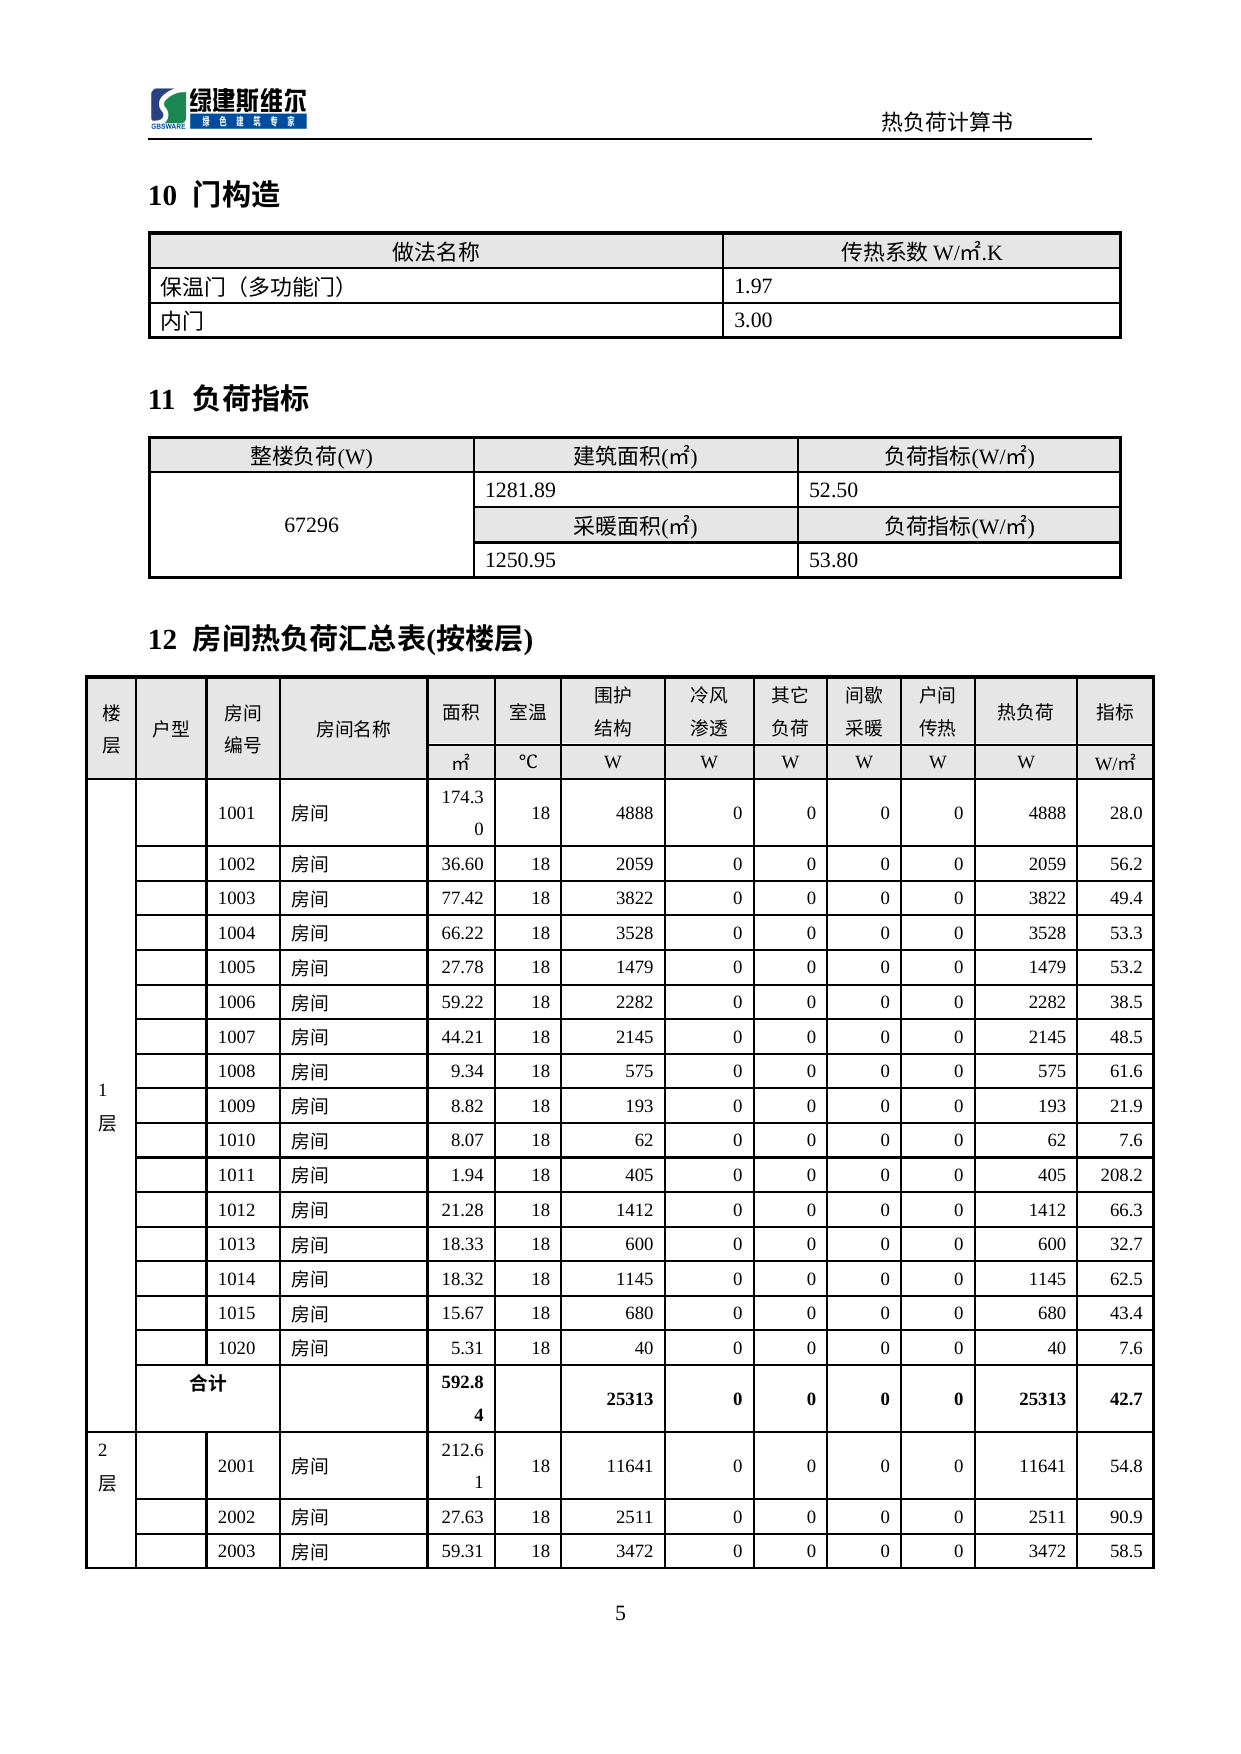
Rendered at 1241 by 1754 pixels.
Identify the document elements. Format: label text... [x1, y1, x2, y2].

table_cell 0 [755, 1535, 826, 1567]
table_cell 62 [562, 1124, 664, 1156]
table_cell 1014 [208, 1262, 279, 1295]
table_cell 18 [496, 1055, 560, 1087]
table_cell 3528 [976, 916, 1076, 949]
table_cell 52.50 [799, 473, 1119, 506]
table_cell [137, 1124, 205, 1156]
table_cell 18 [496, 1089, 560, 1122]
table_cell 0 [902, 1159, 974, 1191]
table_cell W/㎡ [1078, 746, 1152, 778]
table_cell [137, 1089, 205, 1122]
table_cell 1005 [208, 951, 279, 983]
table_cell 房间 [281, 1331, 426, 1364]
table_cell 1004 [208, 916, 279, 949]
table_cell 4888 [976, 780, 1076, 845]
table_header 整楼负荷(W) [151, 439, 473, 471]
table_cell 11641 [562, 1433, 664, 1498]
table_cell 405 [562, 1159, 664, 1191]
table_cell 0 [666, 780, 753, 845]
table_cell 18 [496, 1433, 560, 1498]
table_cell 18 [496, 1535, 560, 1567]
table_cell 49.4 [1078, 882, 1152, 914]
table_cell 0 [755, 1228, 826, 1260]
table_cell 0 [902, 1535, 974, 1567]
table_cell 0 [755, 1366, 826, 1431]
table_cell [137, 1020, 205, 1053]
table_cell 1008 [208, 1055, 279, 1087]
table_cell 38.5 [1078, 986, 1152, 1018]
table_cell 2059 [976, 847, 1076, 880]
table_cell 0 [666, 1020, 753, 1053]
table_cell 保温门（多功能门） [151, 269, 722, 302]
table_header 热负荷 [976, 679, 1076, 743]
table_cell 房间 [281, 1297, 426, 1329]
table_cell 3472 [976, 1535, 1076, 1567]
table_cell 0 [666, 1159, 753, 1191]
table_cell 0 [902, 1020, 974, 1053]
table_cell 18 [496, 1262, 560, 1295]
table_cell 内门 [151, 304, 722, 336]
table_cell 2001 [208, 1433, 279, 1498]
table_cell 18 [496, 1228, 560, 1260]
table_cell [137, 986, 205, 1018]
subtitle 门构造 [148, 160, 1092, 225]
table_cell 680 [976, 1297, 1076, 1329]
table_cell 2145 [976, 1020, 1076, 1053]
table_cell 0 [755, 1193, 826, 1226]
table_header 间歇 采暖 [828, 679, 900, 743]
table_cell 0 [666, 847, 753, 880]
table_cell 0 [902, 1433, 974, 1498]
table_cell [137, 1331, 205, 1364]
table_cell 18 [496, 780, 560, 845]
table_cell 1479 [976, 951, 1076, 983]
table_header 房间 编号 [208, 679, 279, 778]
table_cell 1412 [976, 1193, 1076, 1226]
table_cell 0 [755, 986, 826, 1018]
table_cell 2002 [208, 1500, 279, 1533]
table_cell 174.30 [429, 780, 494, 845]
table_cell 0 [902, 1193, 974, 1226]
table_cell 0 [902, 1089, 974, 1122]
table_cell 32.7 [1078, 1228, 1152, 1260]
table_cell 3.00 [724, 304, 1119, 336]
table_cell 0 [755, 780, 826, 845]
table_cell 0 [755, 1159, 826, 1191]
table_cell 1.94 [429, 1159, 494, 1191]
table_cell 1006 [208, 986, 279, 1018]
table_cell 1.97 [724, 269, 1119, 302]
subtitle 房间热负荷汇总表(按楼层) [148, 604, 1092, 669]
table_cell 2511 [562, 1500, 664, 1533]
table_cell [137, 1500, 205, 1533]
table_cell 2层 [88, 1433, 135, 1567]
table_header 指标 [1078, 679, 1152, 743]
table_cell 房间 [281, 1089, 426, 1122]
table_cell 房间 [281, 1262, 426, 1295]
table_cell 0 [828, 1433, 900, 1498]
table_cell 0 [666, 882, 753, 914]
table_cell 40 [976, 1331, 1076, 1364]
table_cell 1001 [208, 780, 279, 845]
table_cell 2511 [976, 1500, 1076, 1533]
table_cell 0 [828, 986, 900, 1018]
table_cell 3528 [562, 916, 664, 949]
table_cell 58.5 [1078, 1535, 1152, 1567]
table_cell 4888 [562, 780, 664, 845]
table_cell [137, 951, 205, 983]
table_cell 36.60 [429, 847, 494, 880]
table_cell 1250.95 [475, 544, 797, 576]
table_cell 18 [496, 1124, 560, 1156]
table_cell 18 [496, 847, 560, 880]
table_cell 2059 [562, 847, 664, 880]
table_cell 21.28 [429, 1193, 494, 1226]
table_cell 0 [828, 1228, 900, 1260]
table_cell 18 [496, 1331, 560, 1364]
table_cell 0 [828, 1262, 900, 1295]
table_cell 0 [902, 1228, 974, 1260]
table_cell 0 [666, 1500, 753, 1533]
table_cell 0 [828, 1020, 900, 1053]
table_cell 0 [666, 916, 753, 949]
table_cell 0 [755, 882, 826, 914]
table_cell 0 [666, 1124, 753, 1156]
picture [147, 88, 308, 130]
table_cell 房间 [281, 847, 426, 880]
table_cell [137, 1433, 205, 1498]
table_cell 62 [976, 1124, 1076, 1156]
table_cell 0 [828, 951, 900, 983]
table_header 楼层 [88, 679, 135, 778]
table_cell 90.9 [1078, 1500, 1152, 1533]
table_cell 7.6 [1078, 1331, 1152, 1364]
table_cell [137, 1055, 205, 1087]
table_cell 59.31 [429, 1535, 494, 1567]
table_header 户型 [137, 679, 205, 778]
table_cell 0 [755, 1331, 826, 1364]
table_cell [137, 1262, 205, 1295]
table_header 房间名称 [281, 679, 426, 778]
table_cell 0 [828, 1089, 900, 1122]
table_cell 193 [562, 1089, 664, 1122]
table_cell 5.31 [429, 1331, 494, 1364]
table_cell 0 [828, 1535, 900, 1567]
table_cell 0 [828, 916, 900, 949]
table_cell 0 [902, 847, 974, 880]
table_cell 1412 [562, 1193, 664, 1226]
table_cell 房间 [281, 1228, 426, 1260]
table_cell 0 [828, 1500, 900, 1533]
table_cell 房间 [281, 1535, 426, 1567]
table_cell 77.42 [429, 882, 494, 914]
table_cell 0 [666, 1262, 753, 1295]
table_header 户间 传热 [902, 679, 974, 743]
table_cell 592.84 [429, 1366, 494, 1431]
table_cell 0 [755, 1297, 826, 1329]
table_cell 0 [666, 1089, 753, 1122]
table_cell 房间 [281, 1124, 426, 1156]
table_cell 11641 [976, 1433, 1076, 1498]
table_cell 1479 [562, 951, 664, 983]
table_cell 18 [496, 986, 560, 1018]
table_cell 1007 [208, 1020, 279, 1053]
table_cell 8.07 [429, 1124, 494, 1156]
table_cell 0 [755, 1433, 826, 1498]
table_cell 0 [666, 1297, 753, 1329]
table_cell 0 [828, 847, 900, 880]
table_header 做法名称 [151, 235, 722, 267]
table_cell 67296 [151, 473, 473, 576]
table_cell 27.63 [429, 1500, 494, 1533]
table_cell 18 [496, 916, 560, 949]
table_cell 0 [755, 916, 826, 949]
table_cell 48.5 [1078, 1020, 1152, 1053]
table_cell W [562, 746, 664, 778]
table_cell 0 [828, 1366, 900, 1431]
table_cell 1012 [208, 1193, 279, 1226]
table_header 建筑面积(㎡) [475, 439, 797, 471]
table_cell 0 [902, 1124, 974, 1156]
table_cell 9.34 [429, 1055, 494, 1087]
table_cell W [976, 746, 1076, 778]
table_cell 0 [902, 1055, 974, 1087]
table_cell 0 [666, 1331, 753, 1364]
table_cell 2282 [976, 986, 1076, 1018]
table_cell 0 [828, 1055, 900, 1087]
table_cell 房间 [281, 1159, 426, 1191]
table_cell 1013 [208, 1228, 279, 1260]
table_cell 房间 [281, 1433, 426, 1498]
table_cell 3822 [562, 882, 664, 914]
table_cell [137, 1297, 205, 1329]
table_header 其它 负荷 [755, 679, 826, 743]
table_cell 1003 [208, 882, 279, 914]
table_cell 0 [902, 1262, 974, 1295]
table_cell 15.67 [429, 1297, 494, 1329]
table_cell [137, 1535, 205, 1567]
table_cell 0 [828, 780, 900, 845]
table_cell 0 [755, 1020, 826, 1053]
table_cell 28.0 [1078, 780, 1152, 845]
table_cell 575 [562, 1055, 664, 1087]
table_cell [137, 916, 205, 949]
table_cell 0 [902, 1366, 974, 1431]
table_cell [281, 1366, 426, 1431]
table_cell 0 [828, 1124, 900, 1156]
table_cell 采暖面积(㎡) [475, 508, 797, 541]
table_cell 0 [666, 1366, 753, 1431]
table_cell 房间 [281, 1500, 426, 1533]
table_cell 7.6 [1078, 1124, 1152, 1156]
table_cell ℃ [496, 746, 560, 778]
table_cell [137, 847, 205, 880]
table_cell 18 [496, 1500, 560, 1533]
table_cell 0 [666, 1228, 753, 1260]
table_cell 2003 [208, 1535, 279, 1567]
table_cell 61.6 [1078, 1055, 1152, 1087]
table_cell 房间 [281, 780, 426, 845]
table_header 冷风 渗透 [666, 679, 753, 743]
table_cell 0 [828, 1193, 900, 1226]
table_cell 0 [902, 986, 974, 1018]
table_cell 18 [496, 1159, 560, 1191]
table_cell 680 [562, 1297, 664, 1329]
subtitle 负荷指标 [148, 364, 1092, 429]
table_cell 1009 [208, 1089, 279, 1122]
table_cell 27.78 [429, 951, 494, 983]
table_cell W [666, 746, 753, 778]
table_cell 44.21 [429, 1020, 494, 1053]
table_cell 18 [496, 882, 560, 914]
table_cell 房间 [281, 1055, 426, 1087]
table_cell 0 [755, 847, 826, 880]
table_cell 0 [666, 1433, 753, 1498]
table_cell [137, 1193, 205, 1226]
table_cell 208.2 [1078, 1159, 1152, 1191]
table_cell 53.3 [1078, 916, 1152, 949]
table_cell 8.82 [429, 1089, 494, 1122]
table_cell 2282 [562, 986, 664, 1018]
table_cell 0 [902, 1331, 974, 1364]
table_cell 66.22 [429, 916, 494, 949]
table_cell 房间 [281, 882, 426, 914]
table_cell 0 [755, 951, 826, 983]
table_cell 1层 [88, 780, 135, 1431]
table_cell 600 [562, 1228, 664, 1260]
table_cell 40 [562, 1331, 664, 1364]
table_cell 18 [496, 1020, 560, 1053]
table_cell 1145 [976, 1262, 1076, 1295]
table_cell 25313 [976, 1366, 1076, 1431]
table_cell 21.9 [1078, 1089, 1152, 1122]
table_cell 0 [755, 1500, 826, 1533]
table_cell 54.8 [1078, 1433, 1152, 1498]
table_cell 193 [976, 1089, 1076, 1122]
table_cell 0 [828, 1297, 900, 1329]
table_cell 0 [755, 1262, 826, 1295]
table_cell 0 [902, 1500, 974, 1533]
table_cell 0 [902, 780, 974, 845]
table_cell 房间 [281, 916, 426, 949]
table_cell 66.3 [1078, 1193, 1152, 1226]
table_cell 负荷指标(W/㎡) [799, 508, 1119, 541]
table_header 围护 结构 [562, 679, 664, 743]
table_cell [137, 780, 205, 845]
table_header 传热系数W/㎡.K [724, 235, 1119, 267]
table_cell 18 [496, 951, 560, 983]
table_cell 18.32 [429, 1262, 494, 1295]
table_cell 0 [828, 1331, 900, 1364]
table_cell 43.4 [1078, 1297, 1152, 1329]
table_cell 56.2 [1078, 847, 1152, 880]
table_cell 0 [902, 916, 974, 949]
table_cell 53.80 [799, 544, 1119, 576]
table_cell 0 [666, 951, 753, 983]
table_cell 600 [976, 1228, 1076, 1260]
table_cell 房间 [281, 986, 426, 1018]
table_cell 0 [755, 1089, 826, 1122]
table_cell [137, 882, 205, 914]
table_header 室温 [496, 679, 560, 743]
table_cell 房间 [281, 1193, 426, 1226]
table_cell 0 [902, 951, 974, 983]
table_cell 0 [666, 1535, 753, 1567]
table_header 面积 [429, 679, 494, 743]
table_cell 1010 [208, 1124, 279, 1156]
table_cell 2145 [562, 1020, 664, 1053]
table_cell 3822 [976, 882, 1076, 914]
table_cell 59.22 [429, 986, 494, 1018]
table_cell [137, 1228, 205, 1260]
table_cell 25313 [562, 1366, 664, 1431]
table_cell 18 [496, 1193, 560, 1226]
table_cell 1020 [208, 1331, 279, 1364]
table_cell 3472 [562, 1535, 664, 1567]
table_cell 0 [755, 1055, 826, 1087]
table_cell 1145 [562, 1262, 664, 1295]
table_cell 0 [666, 986, 753, 1018]
table_cell 合计 [137, 1366, 279, 1431]
table_header 负荷指标(W/㎡) [799, 439, 1119, 471]
table_cell 42.7 [1078, 1366, 1152, 1431]
table_cell 1011 [208, 1159, 279, 1191]
table_cell 18 [496, 1297, 560, 1329]
table_cell 0 [755, 1124, 826, 1156]
table_cell 212.61 [429, 1433, 494, 1498]
table_cell W [902, 746, 974, 778]
table_cell 0 [828, 1159, 900, 1191]
table_cell 62.5 [1078, 1262, 1152, 1295]
table_cell 0 [666, 1055, 753, 1087]
table_cell 1281.89 [475, 473, 797, 506]
table_cell W [828, 746, 900, 778]
table_cell [496, 1366, 560, 1431]
table_cell 0 [666, 1193, 753, 1226]
table_cell 405 [976, 1159, 1076, 1191]
table_cell 0 [828, 882, 900, 914]
table_cell 1002 [208, 847, 279, 880]
table_cell ㎡ [429, 746, 494, 778]
table_cell 18.33 [429, 1228, 494, 1260]
table_cell 0 [902, 882, 974, 914]
table_cell [137, 1159, 205, 1191]
table_cell 575 [976, 1055, 1076, 1087]
table_cell 1015 [208, 1297, 279, 1329]
table_cell 53.2 [1078, 951, 1152, 983]
table_cell 房间 [281, 951, 426, 983]
table_cell 0 [902, 1297, 974, 1329]
table_cell 房间 [281, 1020, 426, 1053]
table_cell W [755, 746, 826, 778]
